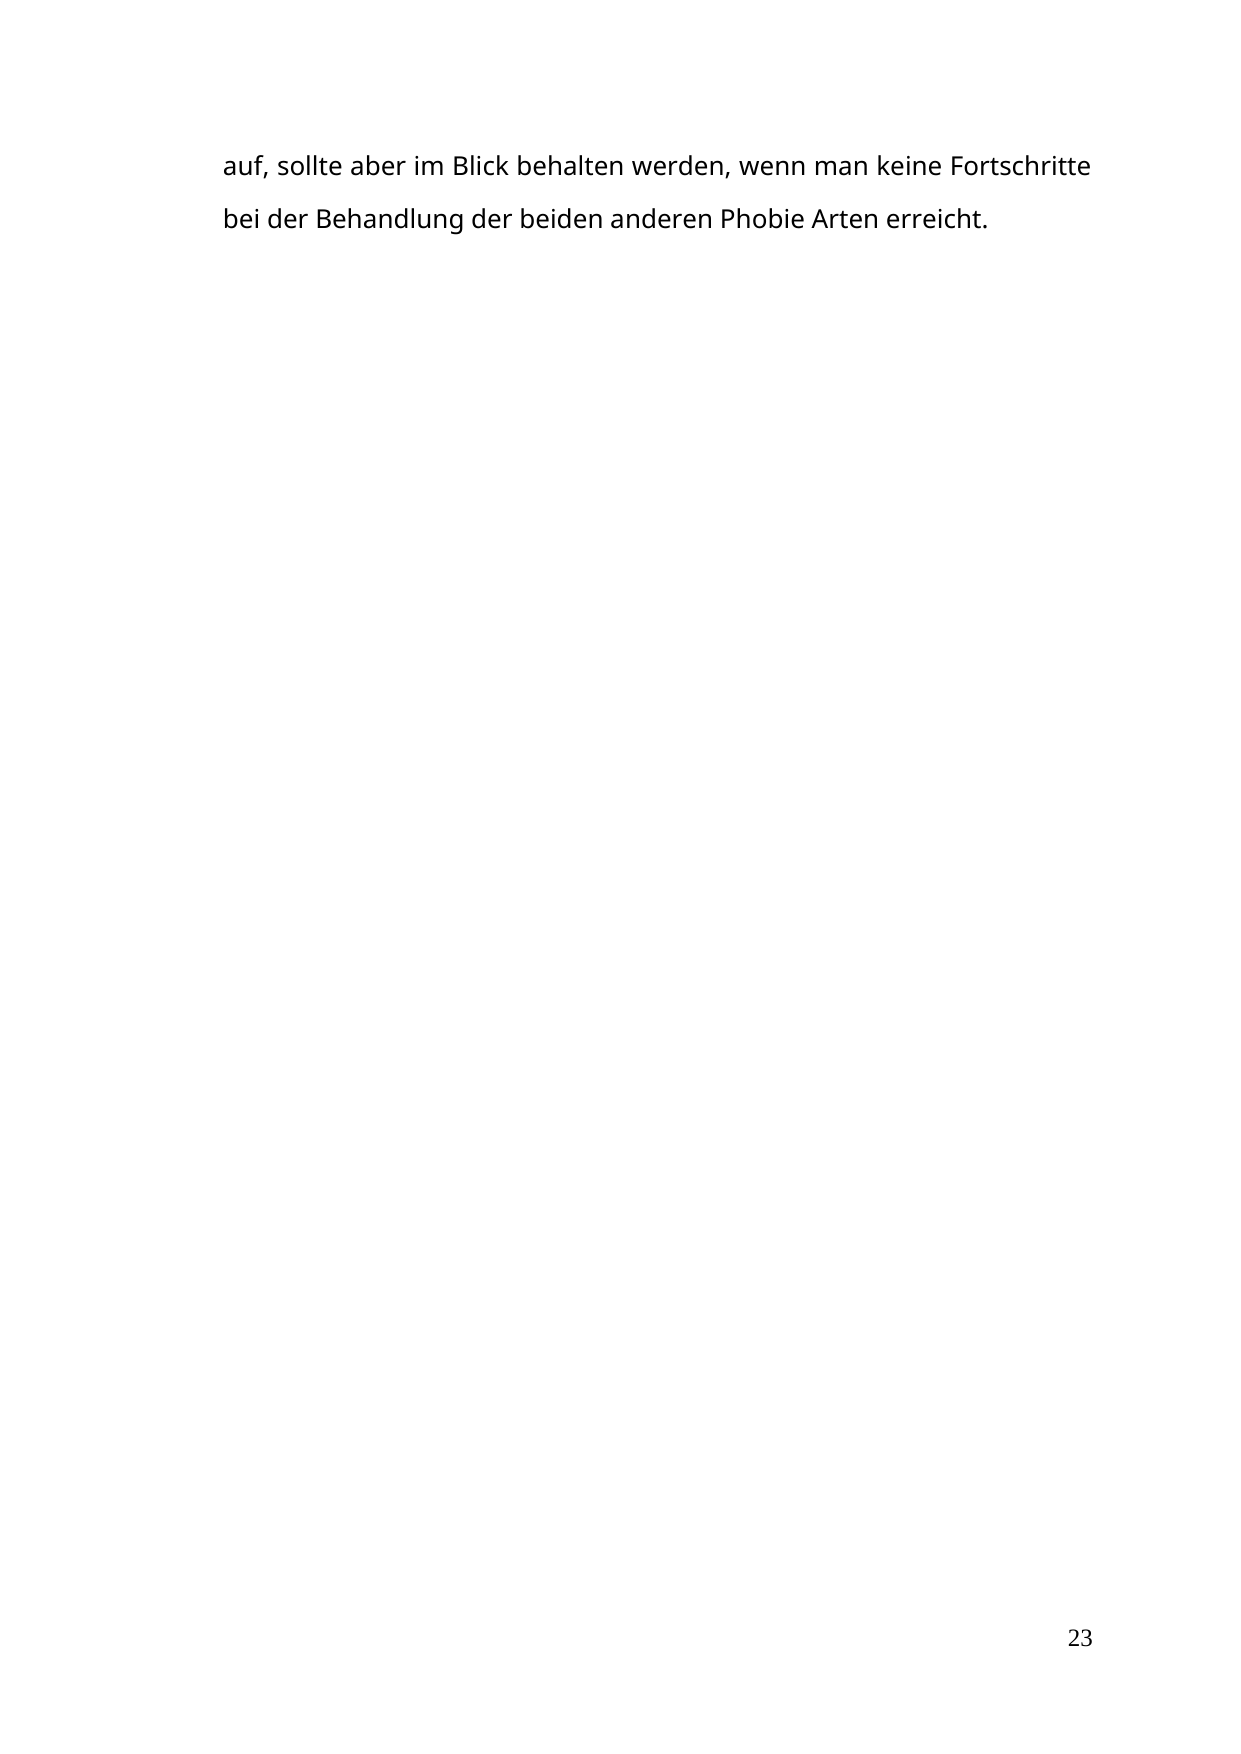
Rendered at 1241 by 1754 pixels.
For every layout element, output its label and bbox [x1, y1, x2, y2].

list [185, 148, 1093, 236]
